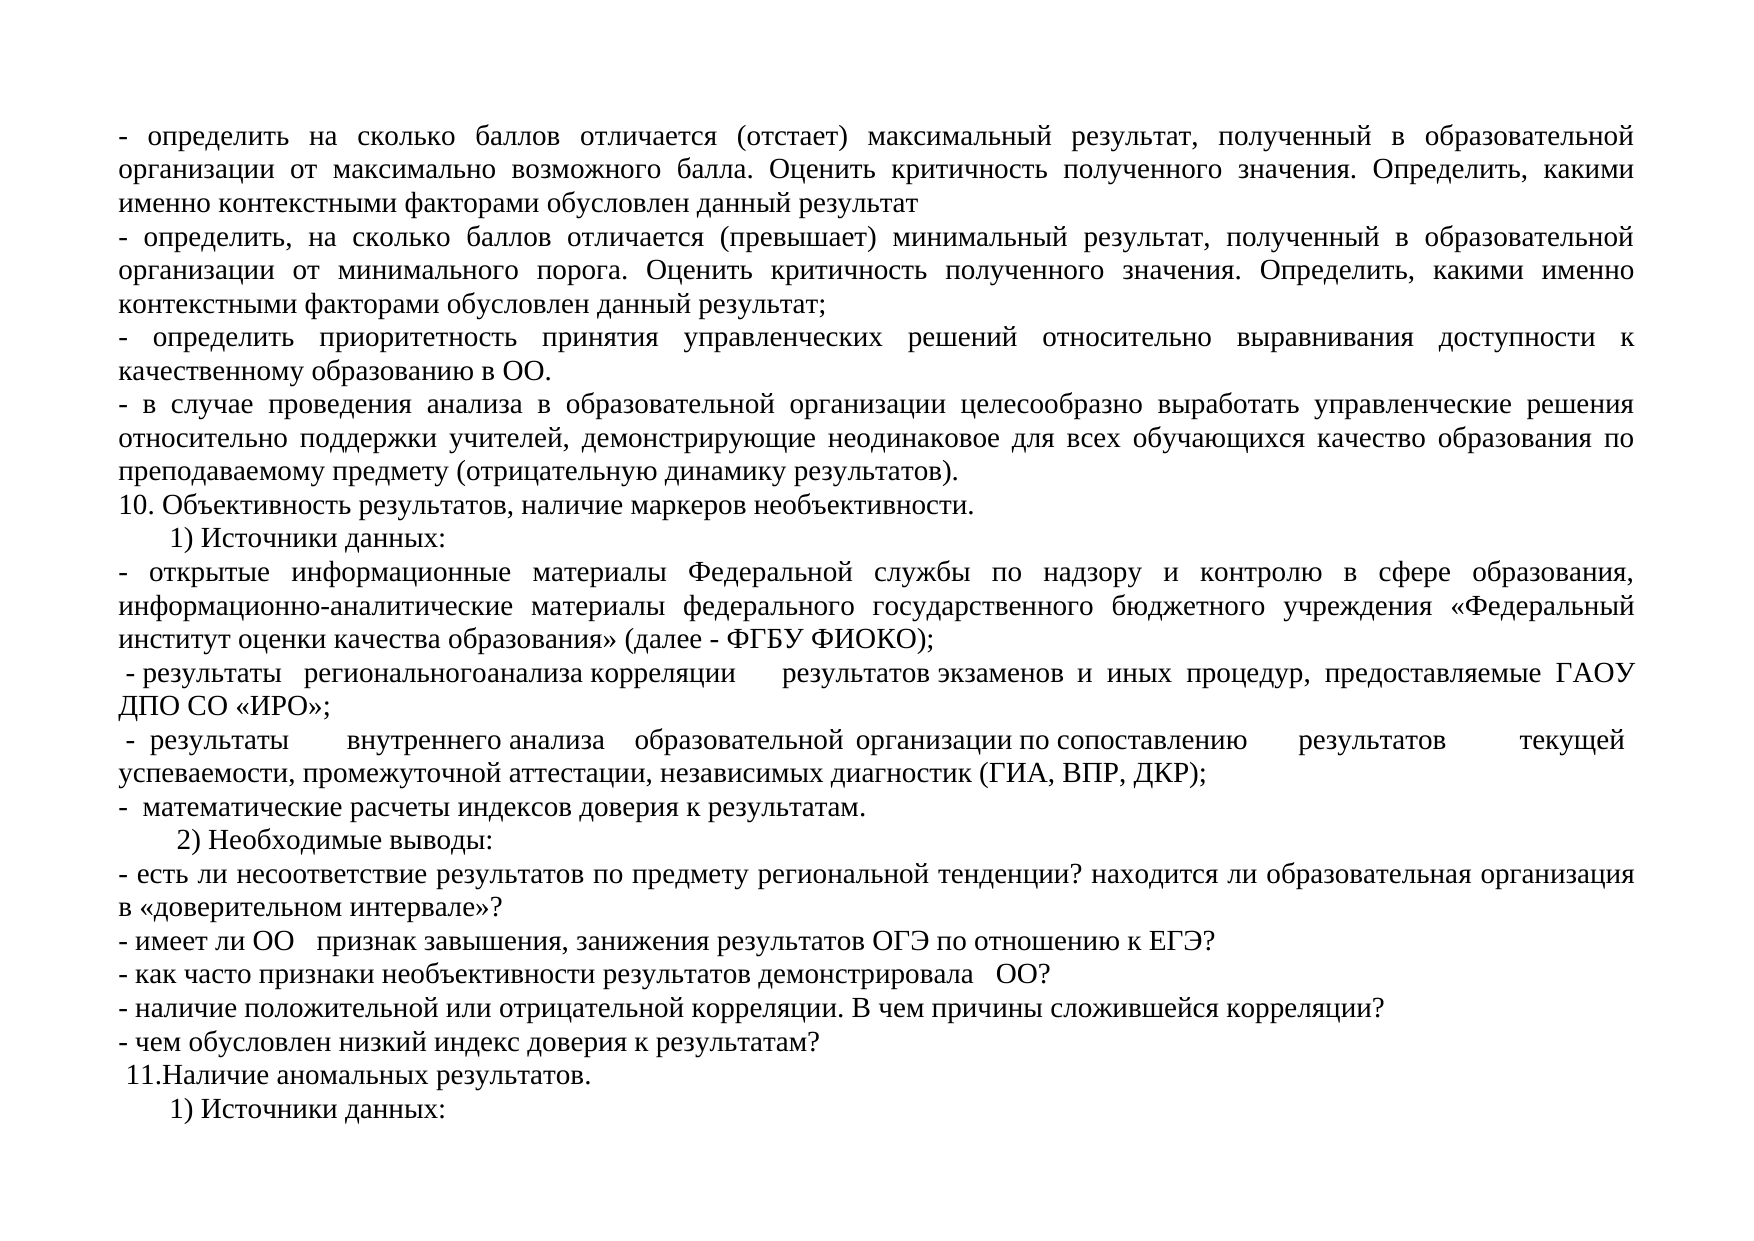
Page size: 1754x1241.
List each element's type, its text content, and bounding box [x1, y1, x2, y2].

text - математические расчеты индексов доверия к результатам. [118, 789, 1636, 822]
text 2) Необходимые выводы: [118, 822, 1636, 856]
text 11.Наличие аномальных результатов. [118, 1057, 1636, 1091]
text - имеет ли ОО признак завышения, занижения результатов ОГЭ по отношению к ЕГЭ? [118, 923, 1636, 957]
text - наличие положительной или отрицательной корреляции. В чем причины сложившейся корреляции? [118, 990, 1636, 1024]
text - в случае проведения анализа в образовательной организации целесообразно выработать управленческие решения относительно поддержки учителей, демонстрирующие неодинаковое для всех обучающихся качество образования по преподаваемому предмету (отрицательную динамику результатов). [118, 386, 1636, 487]
text - есть ли несоответствие результатов по предмету региональной тенденции? находится ли образовательная организация в «доверительном интервале»? [118, 856, 1636, 923]
text - чем обусловлен низкий индекс доверия к результатам? [118, 1024, 1636, 1057]
text - как часто признаки необъективности результатов демонстрировала ОО? [118, 957, 1636, 990]
text - открытые информационные материалы Федеральной службы по надзору и контролю в сфере образования, информационно-аналитические материалы федерального государственного бюджетного учреждения «Федеральный институт оценки качества образования» (далее - ФГБУ ФИОКО); [118, 554, 1636, 655]
text - определить приоритетность принятия управленческих решений относительно выравнивания доступности к качественному образованию в ОО. [118, 319, 1636, 386]
text 1) Источники данных: [118, 1091, 1636, 1124]
text - результаты внутреннего анализа образовательной организации по сопоставлению результатов текущей успеваемости, промежуточной аттестации, независимых диагностик (ГИА, ВПР, ДКР); [118, 722, 1636, 789]
text 1) Источники данных: [118, 521, 1636, 554]
text 10. Объективность результатов, наличие маркеров необъективности. [118, 487, 1636, 521]
text - определить, на сколько баллов отличается (превышает) минимальный результат, полученный в образовательной организации от минимального порога. Оценить критичность полученного значения. Определить, какими именно контекстными факторами обусловлен данный результат; [118, 219, 1636, 319]
text - результаты регионального анализа корреляции результатов экзаменов и иных процедур, предоставляемые ГАОУ ДПО СО «ИРО»; [118, 655, 1636, 722]
text - определить на сколько баллов отличается (отстает) максимальный результат, полученный в образовательной организации от максимально возможного балла. Оценить критичность полученного значения. Определить, какими именно контекстными факторами обусловлен данный результат [118, 118, 1636, 219]
